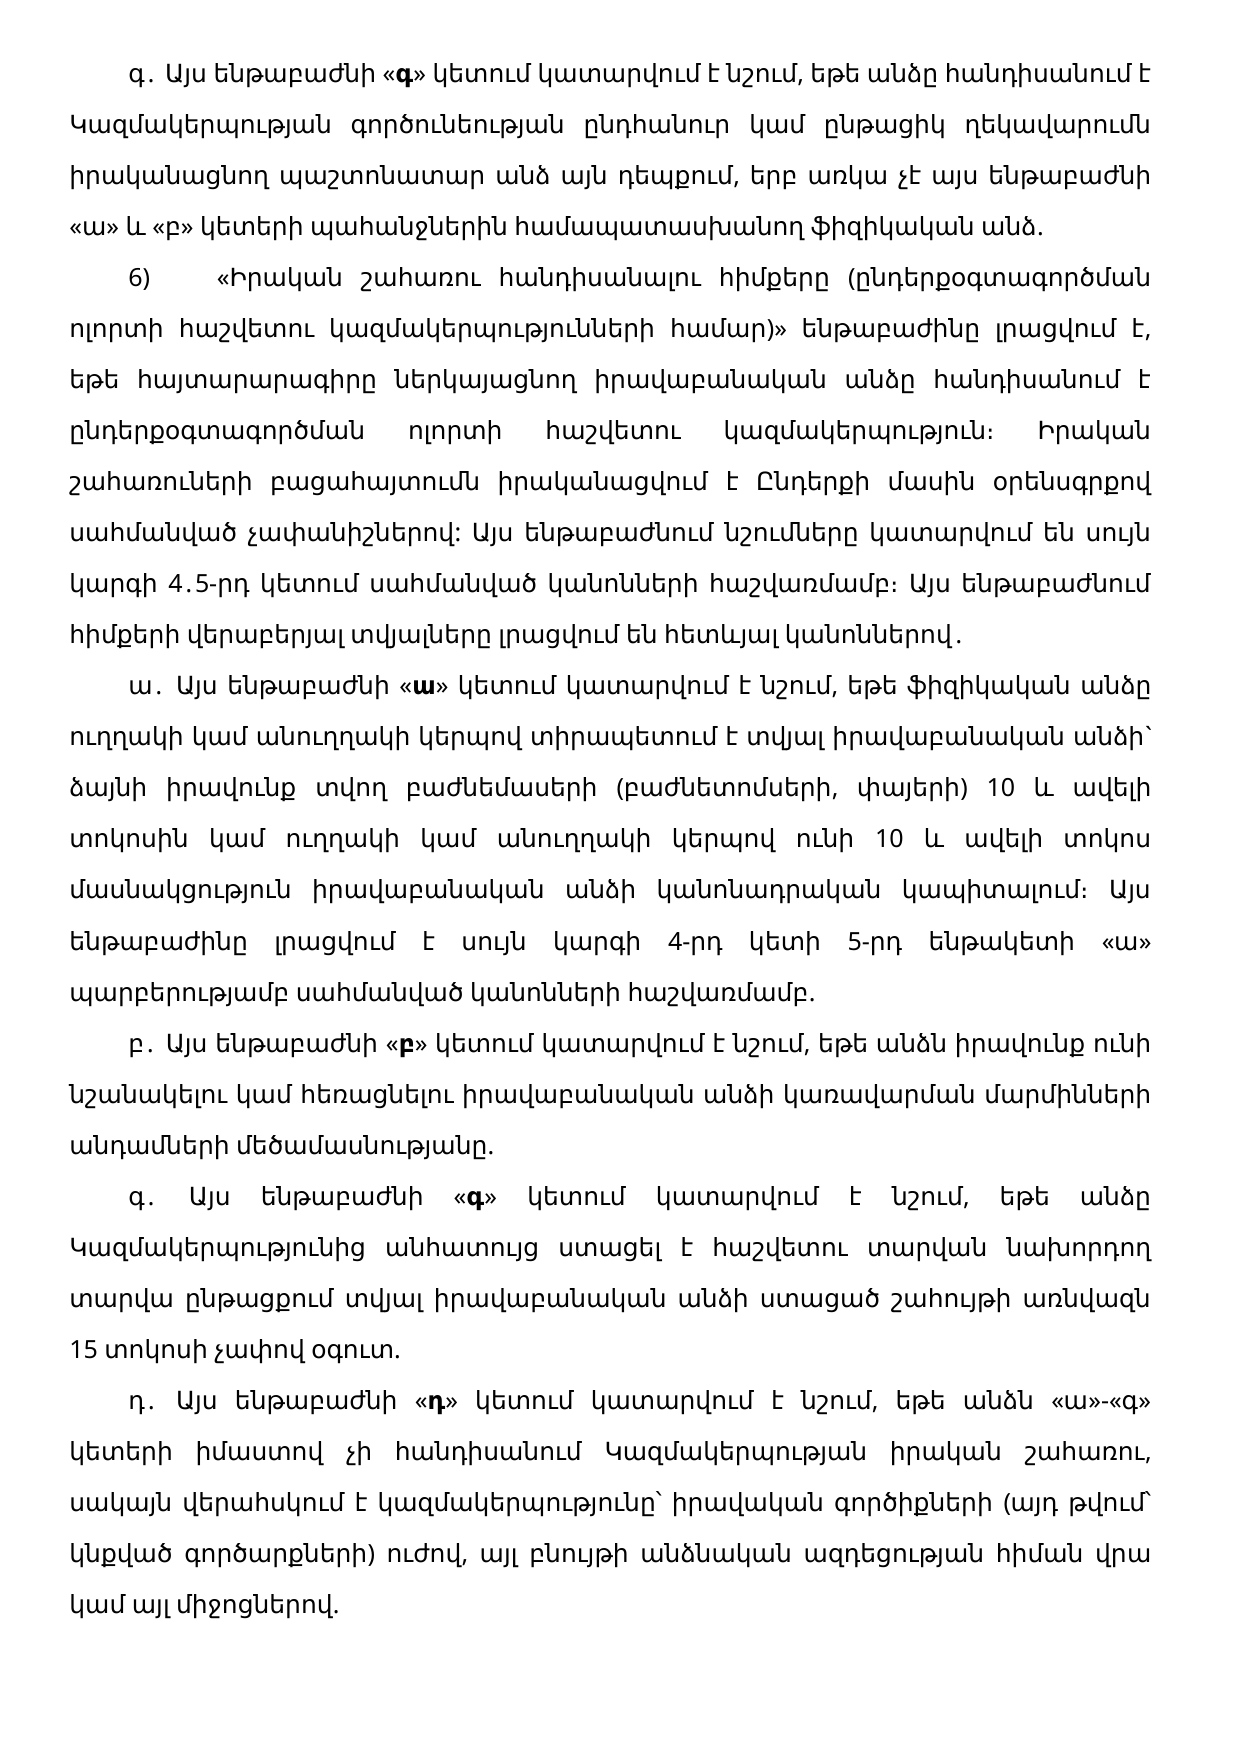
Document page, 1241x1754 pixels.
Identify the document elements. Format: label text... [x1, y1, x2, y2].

text բ․ Այս ենթաբաժնի «բ» կետում կատարվում է նշում, եթե անձն իրավունք ունի նշանակելու կամ հեռացնելու իրավաբանական անձի կառավարման մարմինների անդամների մեծամասնությանը. [69, 1025, 1152, 1161]
text գ․ Այս ենթաբաժնի «գ» կետում կատարվում է նշում, եթե անձը Կազմակերպությունից անհատույց ստացել է հաշվետու տարվան նախորդող տարվա ընթացքում տվյալ իրավաբանական անձի ստացած շահույթի առնվազն 15 տոկոսի չափով օգուտ. [69, 1178, 1152, 1366]
list «Իրական շահառու հանդիսանալու հիմքերը (ընդերքօգտագործման ոլորտի հաշվետու կազմակերպությունների համար)» ենթաբաժինը լրացվում է, եթե հայտարարագիրը ներկայացնող իրավաբանական անձը հանդիսանում է ընդերքօգտագործման ոլորտի հաշվետու կազմակերպություն։ Իրական շահառուների բացահայտումն իրականացվում է Ընդերքի մասին օրենսգրքով սահմանված չափանիշներով: Այս ենթաբաժնում նշումները կատարվում են սույն կարգի 4․5-րդ կետում սահմանված կանոնների հաշվառմամբ։ Այս ենթաբաժնում հիմքերի վերաբերյալ տվյալները լրացվում են հետևյալ կանոններով․ [69, 260, 1152, 651]
text գ․ Այս ենթաբաժնի «գ» կետում կատարվում է նշում, եթե անձը հանդիսանում է Կազմակերպության գործունեության ընդհանուր կամ ընթացիկ ղեկավարումն իրականացնող պաշտոնատար անձ այն դեպքում, երբ առկա չէ այս ենթաբաժնի «ա» և «բ» կետերի պահանջներին համապատասխանող ֆիզիկական անձ. [69, 56, 1152, 243]
text ա․ Այս ենթաբաժնի «ա» կետում կատարվում է նշում, եթե ֆիզիկական անձը ուղղակի կամ անուղղակի կերպով տիրապետում է տվյալ իրավաբանական անձի` ձայնի իրավունք տվող բաժնեմասերի (բաժնետոմսերի, փայերի) 10 և ավելի տոկոսին կամ ուղղակի կամ անուղղակի կերպով ունի 10 և ավելի տոկոս մասնակցություն իրավաբանական անձի կանոնադրական կապիտալում։ Այս ենթաբաժինը լրացվում է սույն կարգի 4-րդ կետի 5-րդ ենթակետի «ա» պարբերությամբ սահմանված կանոնների հաշվառմամբ. [69, 668, 1152, 1008]
text դ․ Այս ենթաբաժնի «դ» կետում կատարվում է նշում, եթե անձն «ա»-«գ» կետերի իմաստով չի հանդիսանում Կազմակերպության իրական շահառու, սակայն վերահսկում է կազմակերպությունը՝ իրավական գործիքների (այդ թվում՝ կնքված գործարքների) ուժով, այլ բնույթի անձնական ազդեցության հիման վրա կամ այլ միջոցներով. [69, 1383, 1152, 1621]
